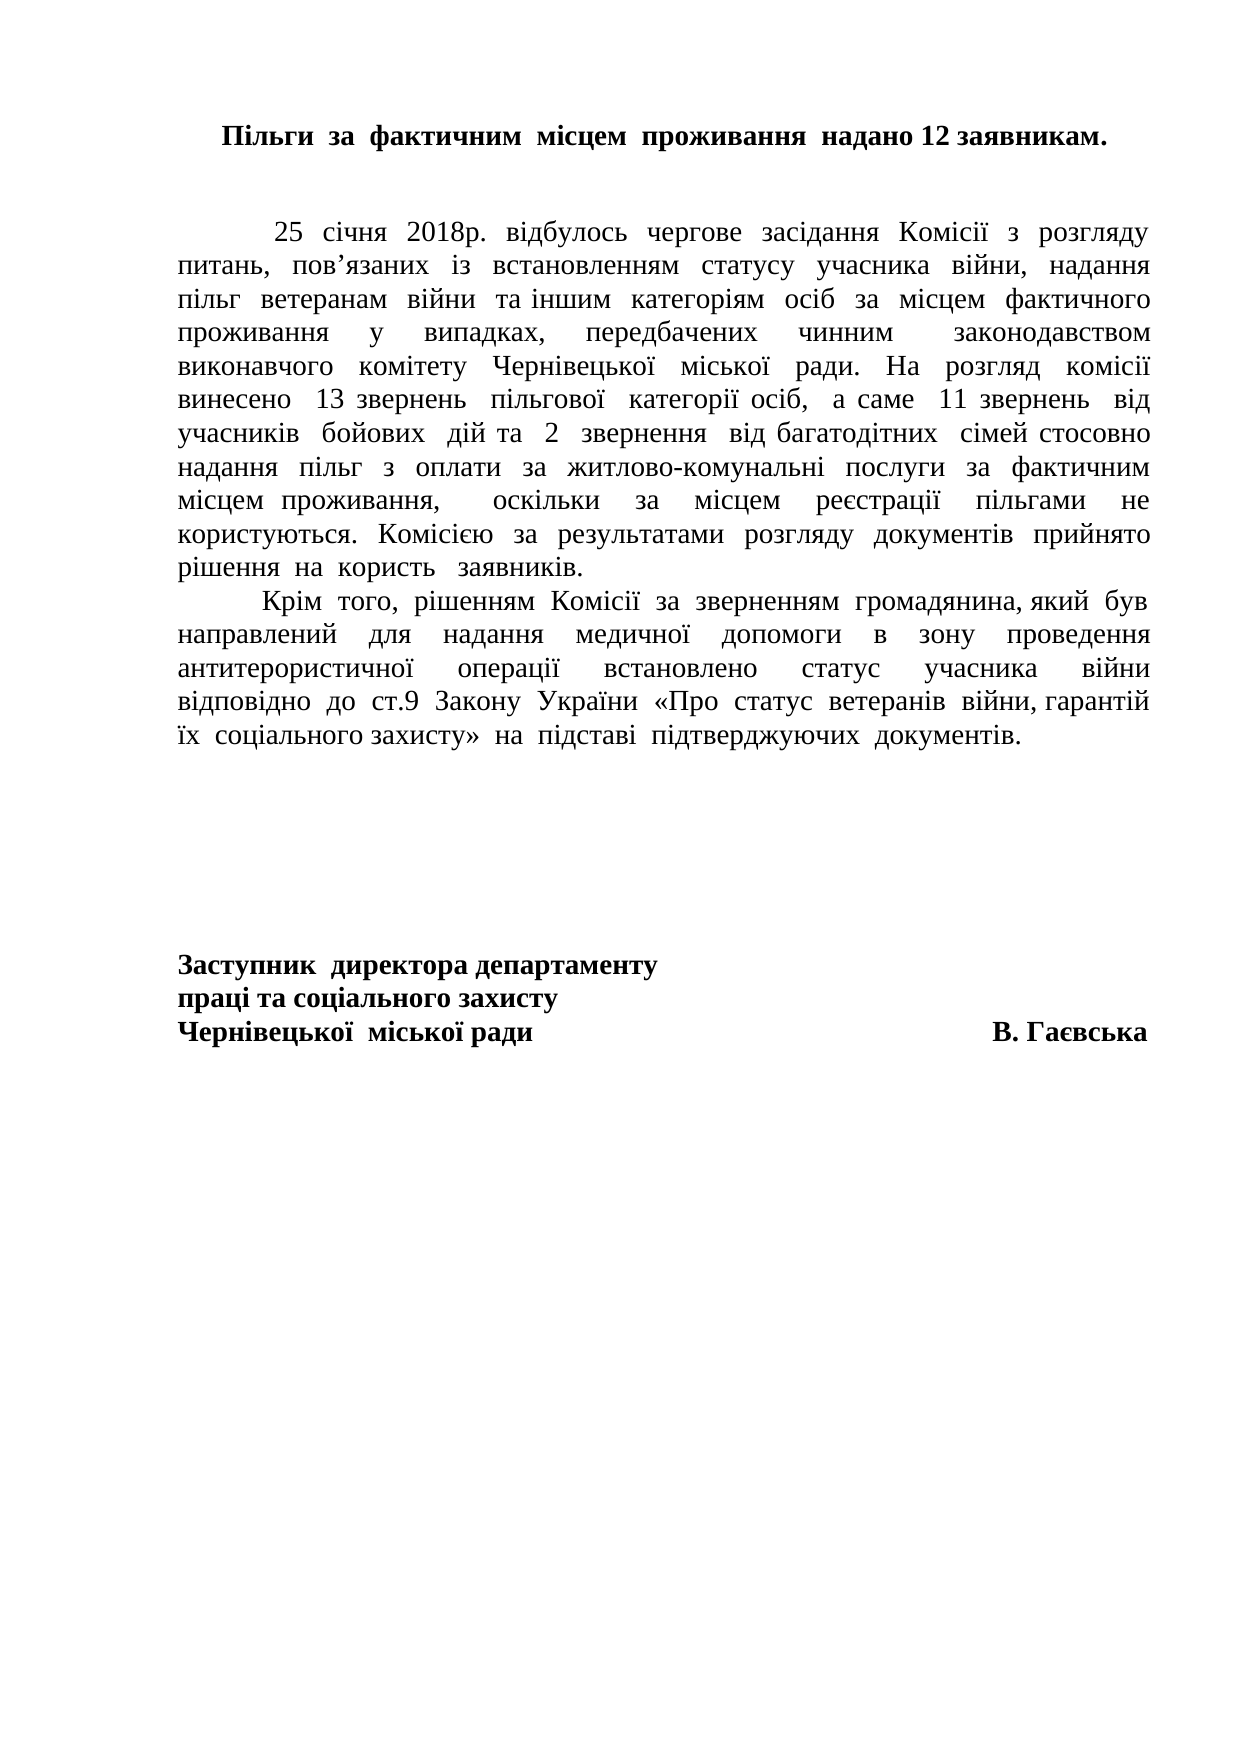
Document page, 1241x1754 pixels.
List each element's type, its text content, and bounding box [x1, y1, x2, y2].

text 25 січня 2018р. відбулось чергове засідання Комісії з розгляду питань, пов’язаних із встановленням статусу учасника війни, надання пільг ветеранам війни та іншим категоріям осіб за місцем фактичного проживання у випадках, передбачених чинним законодавством виконавчого комітету Чернівецької міської ради. На розгляд комісії винесено 13 звернень пільгової категорії осіб, а саме 11 звернень від учасників бойових дій та 2 звернення від багатодітних сімей стосовно надання пільг з оплати за житлово-комунальні послуги за фактичним місцем проживання, оскільки за місцем реєстрації пільгами не користуються. Комісією за результатами розгляду документів прийнято рішення на користь заявників. [177, 214, 1152, 583]
text Чернівецької міської ради В. Гаєвська [177, 1014, 1152, 1048]
text праці та соціального захисту [177, 981, 1152, 1014]
text Пільги за фактичним місцем проживання надано 12 заявникам. [177, 118, 1152, 152]
text Заступник директора департаменту [177, 947, 1152, 981]
text Крім того, рішенням Комісії за зверненням громадянина, який був направлений для надання медичної допомоги в зону проведення антитерористичної операції встановлено статус учасника війни відповідно до ст.9 Закону України «Про статус ветеранів війни, гарантій їх соціального захисту» на підставі підтверджуючих документів. [177, 583, 1152, 751]
